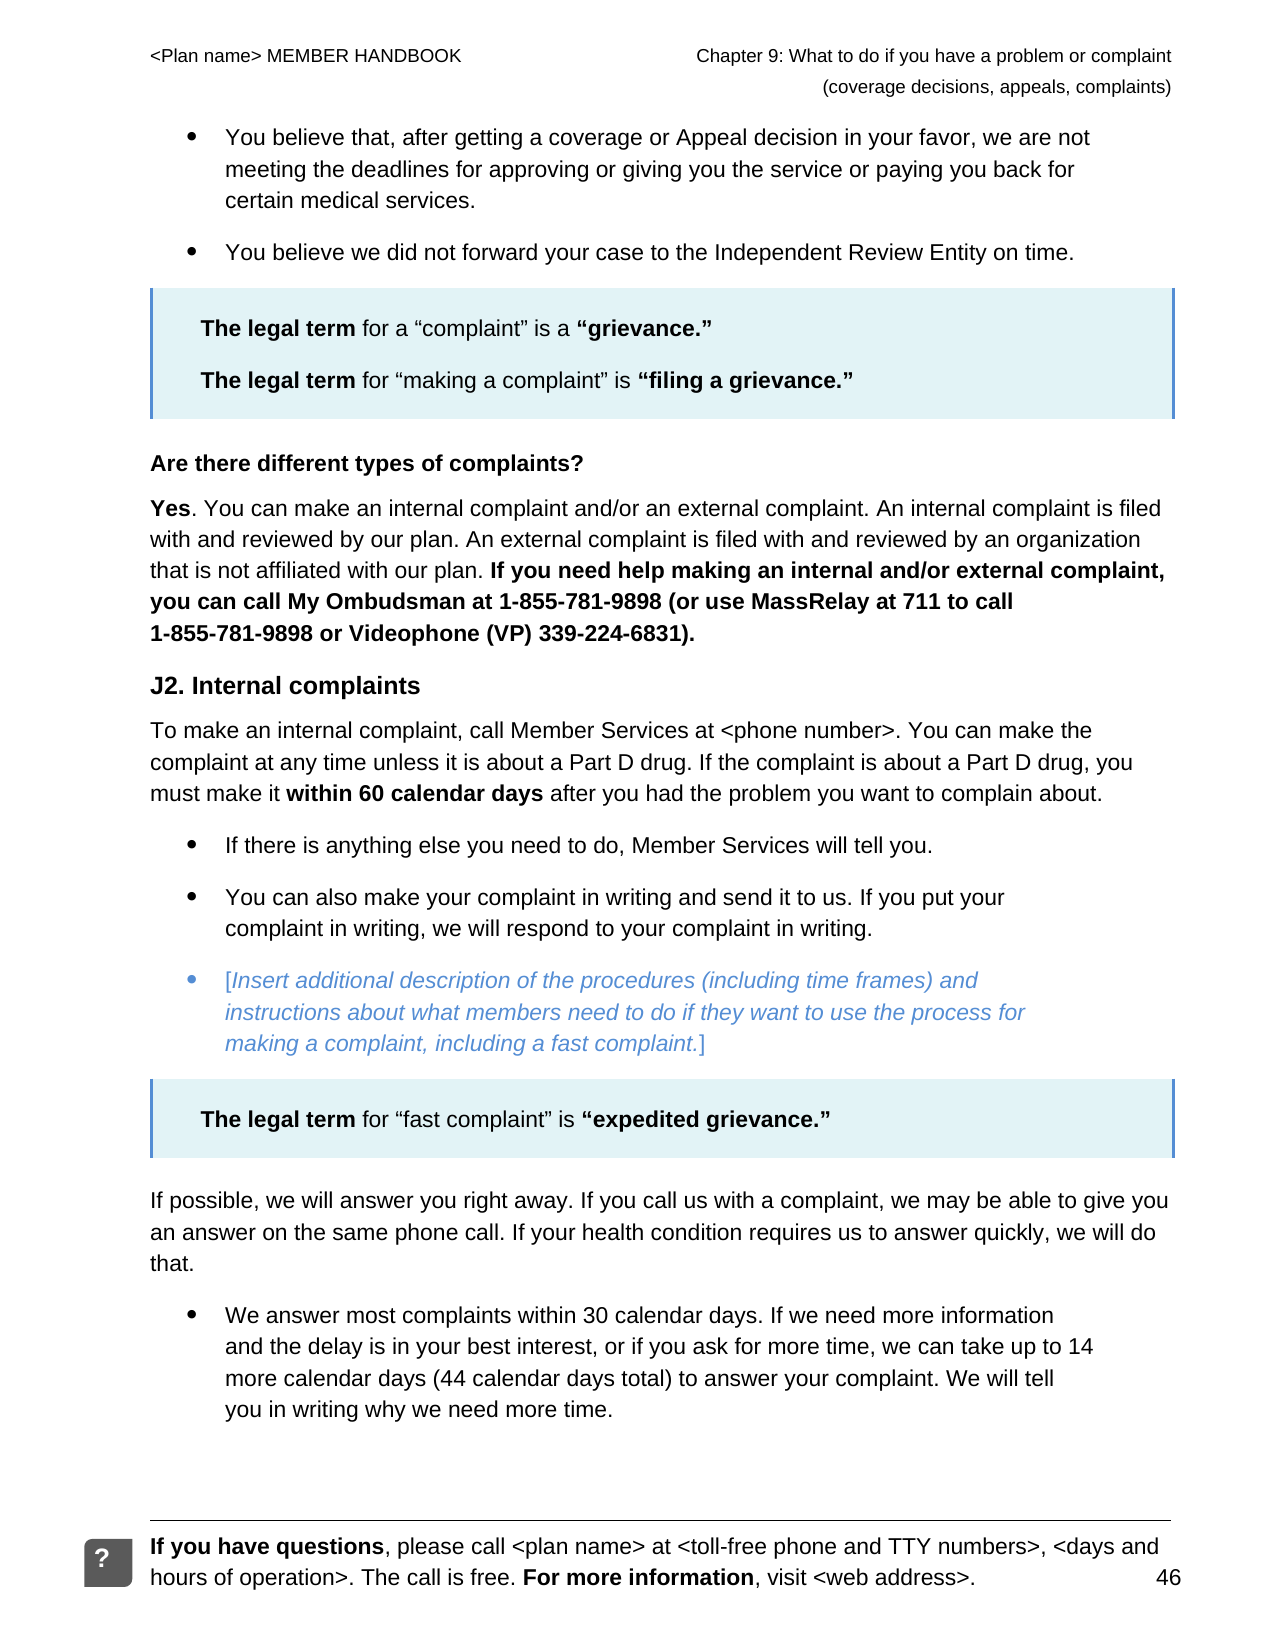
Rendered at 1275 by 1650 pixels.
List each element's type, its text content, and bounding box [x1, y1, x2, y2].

table_header The legal term for a “complaint” is a “grievance.” The legal term for “making a complaint” is “filing a grievance.” [153, 291, 1172, 416]
list You believe that, after getting a coverage or Appeal decision in your favor, we are not meeting the deadlines for approving or giving you the service or paying you back for certain medical services. [187, 121, 1096, 214]
list We answer most complaints within 30 calendar days. If we need more information and the delay is in your best interest, or if you ask for more time, we can take up to 14 more calendar days (44 calendar days total) to answer your complaint. We will tell you in writing why we need more time. [187, 1298, 1096, 1423]
list [Insert additional description of the procedures (including time frames) and instructions about what members need to do if they want to use the process for making a complaint, including a fast complaint.] [187, 964, 1096, 1058]
list You believe we did not forward your case to the Independent Review Entity on time. [187, 235, 1096, 267]
subtitle J2. Internal complaints [150, 668, 1096, 701]
text Yes. You can make an internal complaint and/or an external complaint. An internal complaint is filed with and reviewed by our plan. An external complaint is filed with and reviewed by an organization that is not affiliated with our plan. If you need help making an internal and/or external complaint, you can call My Ombudsman at 1-855-781-9898 (or use MassRelay at 711 to call 1-855-781-9898 or Videophone (VP) 339-224-6831). [150, 491, 1171, 647]
list If there is anything else you need to do, Member Services will tell you. [187, 828, 1096, 860]
table_header The legal term for “fast complaint” is “expedited grievance.” [153, 1082, 1172, 1154]
list You can also make your complaint in writing and send it to us. If you put your complaint in writing, we will respond to your complaint in writing. [187, 881, 1096, 943]
text To make an internal complaint, call Member Services at <phone number>. You can make the complaint at any time unless it is about a Part D drug. If the complaint is about a Part D drug, you must make it within 60 calendar days after you had the problem you want to complain about. [150, 714, 1171, 808]
text If possible, we will answer you right away. If you call us with a complaint, we may be able to give you an answer on the same phone call. If your health condition requires us to answer quickly, we will do that. [150, 1184, 1171, 1278]
subtitle Are there different types of complaints? [150, 445, 1096, 478]
